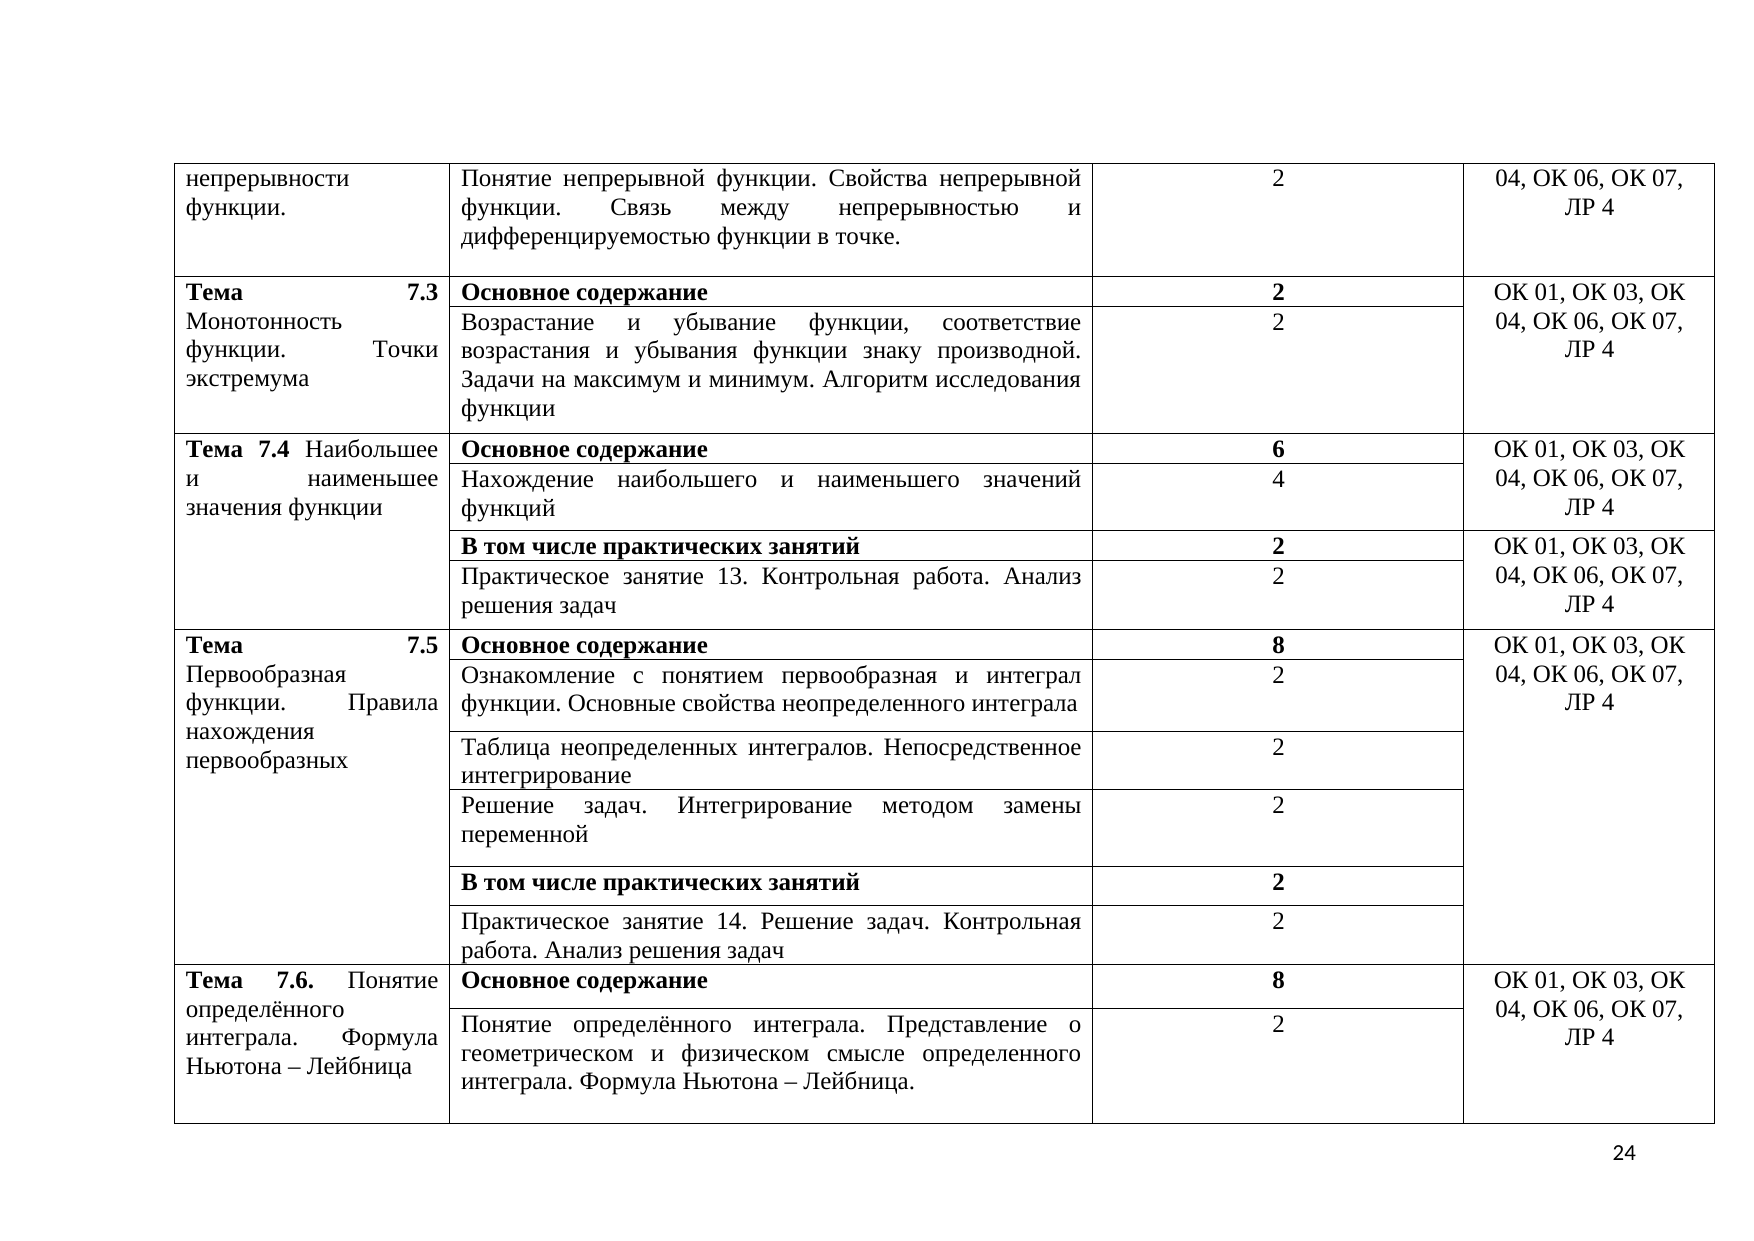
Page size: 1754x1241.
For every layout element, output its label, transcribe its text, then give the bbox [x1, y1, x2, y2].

table_cell Нахождение наибольшего и наименьшего значений функций [450, 464, 1092, 530]
table_cell 4 [1093, 464, 1463, 530]
table_cell 8 [1093, 965, 1463, 1008]
table_cell 2 [1093, 307, 1463, 433]
table_cell ОК 01, ОК 03, ОК 04, ОК 06, ОК 07, ЛР 4 [1464, 531, 1714, 629]
table_cell 2 [1093, 561, 1463, 629]
table_cell Практическое занятие 14. Решение задач. Контрольная работа. Анализ решения задач [450, 906, 1092, 964]
table_cell Основное содержание [450, 965, 1092, 1008]
table_cell Тема 7.4 Наибольшее и наименьшее значения функции [175, 434, 449, 629]
table_cell ОК 01, ОК 03, ОК 04, ОК 06, ОК 07, ЛР 4 [1464, 630, 1714, 964]
table_cell 2 [1093, 906, 1463, 964]
table_cell В том числе практических занятий [450, 531, 1092, 560]
table_cell 2 [1093, 732, 1463, 789]
table_cell 2 [1093, 660, 1463, 731]
table_cell 2 [1093, 867, 1463, 905]
table_cell ОК 01, ОК 03, ОК 04, ОК 06, ОК 07, ЛР 4 [1464, 277, 1714, 433]
table_cell Понятие непрерывной функции. Свойства непрерывной функции. Связь между непрерывностью и дифференцируемостью функции в точке. [450, 164, 1092, 276]
table_cell Понятие определённого интеграла. Представление о геометрическом и физическом смысле определенного интеграла. Формула Ньютона – Лейбница. [450, 1009, 1092, 1123]
table_cell Ознакомление с понятием первообразная и интеграл функции. Основные свойства неопределенного интеграла [450, 660, 1092, 731]
table_cell 2 [1093, 164, 1463, 276]
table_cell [1464, 164, 1714, 276]
table_cell Тема 7.6. Понятие определённого интеграла. Формула Ньютона – Лейбница [175, 965, 449, 1123]
table_cell 2 [1093, 790, 1463, 866]
table_cell Тема 7.5 Первообразная функции. Правила нахождения первообразных [175, 630, 449, 964]
table_cell Решение задач. Интегрирование методом замены переменной [450, 790, 1092, 866]
table_cell ОК 01, ОК 03, ОК 04, ОК 06, ОК 07, ЛР 4 [1464, 965, 1714, 1123]
table_cell 2 [1093, 1009, 1463, 1123]
table_cell 8 [1093, 630, 1463, 659]
table_cell Таблица неопределенных интегралов. Непосредственное интегрирование [450, 732, 1092, 789]
table_cell ОК 01, ОК 03, ОК 04, ОК 06, ОК 07, ЛР 4 [1464, 434, 1714, 530]
table_cell 6 [1093, 434, 1463, 463]
table_cell Тема 7.3 Монотонность функции. Точки экстремума [175, 277, 449, 433]
table_cell Основное содержание [450, 630, 1092, 659]
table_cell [175, 164, 449, 276]
table_cell В том числе практических занятий [450, 867, 1092, 905]
table_cell 2 [1093, 531, 1463, 560]
table_cell Основное содержание [450, 434, 1092, 463]
table_cell Основное содержание [450, 277, 1092, 306]
table_cell Практическое занятие 13. Контрольная работа. Анализ решения задач [450, 561, 1092, 629]
table_cell 2 [1093, 277, 1463, 306]
table_cell Возрастание и убывание функции, соответствие возрастания и убывания функции знаку производной. Задачи на максимум и минимум. Алгоритм исследования функции [450, 307, 1092, 433]
